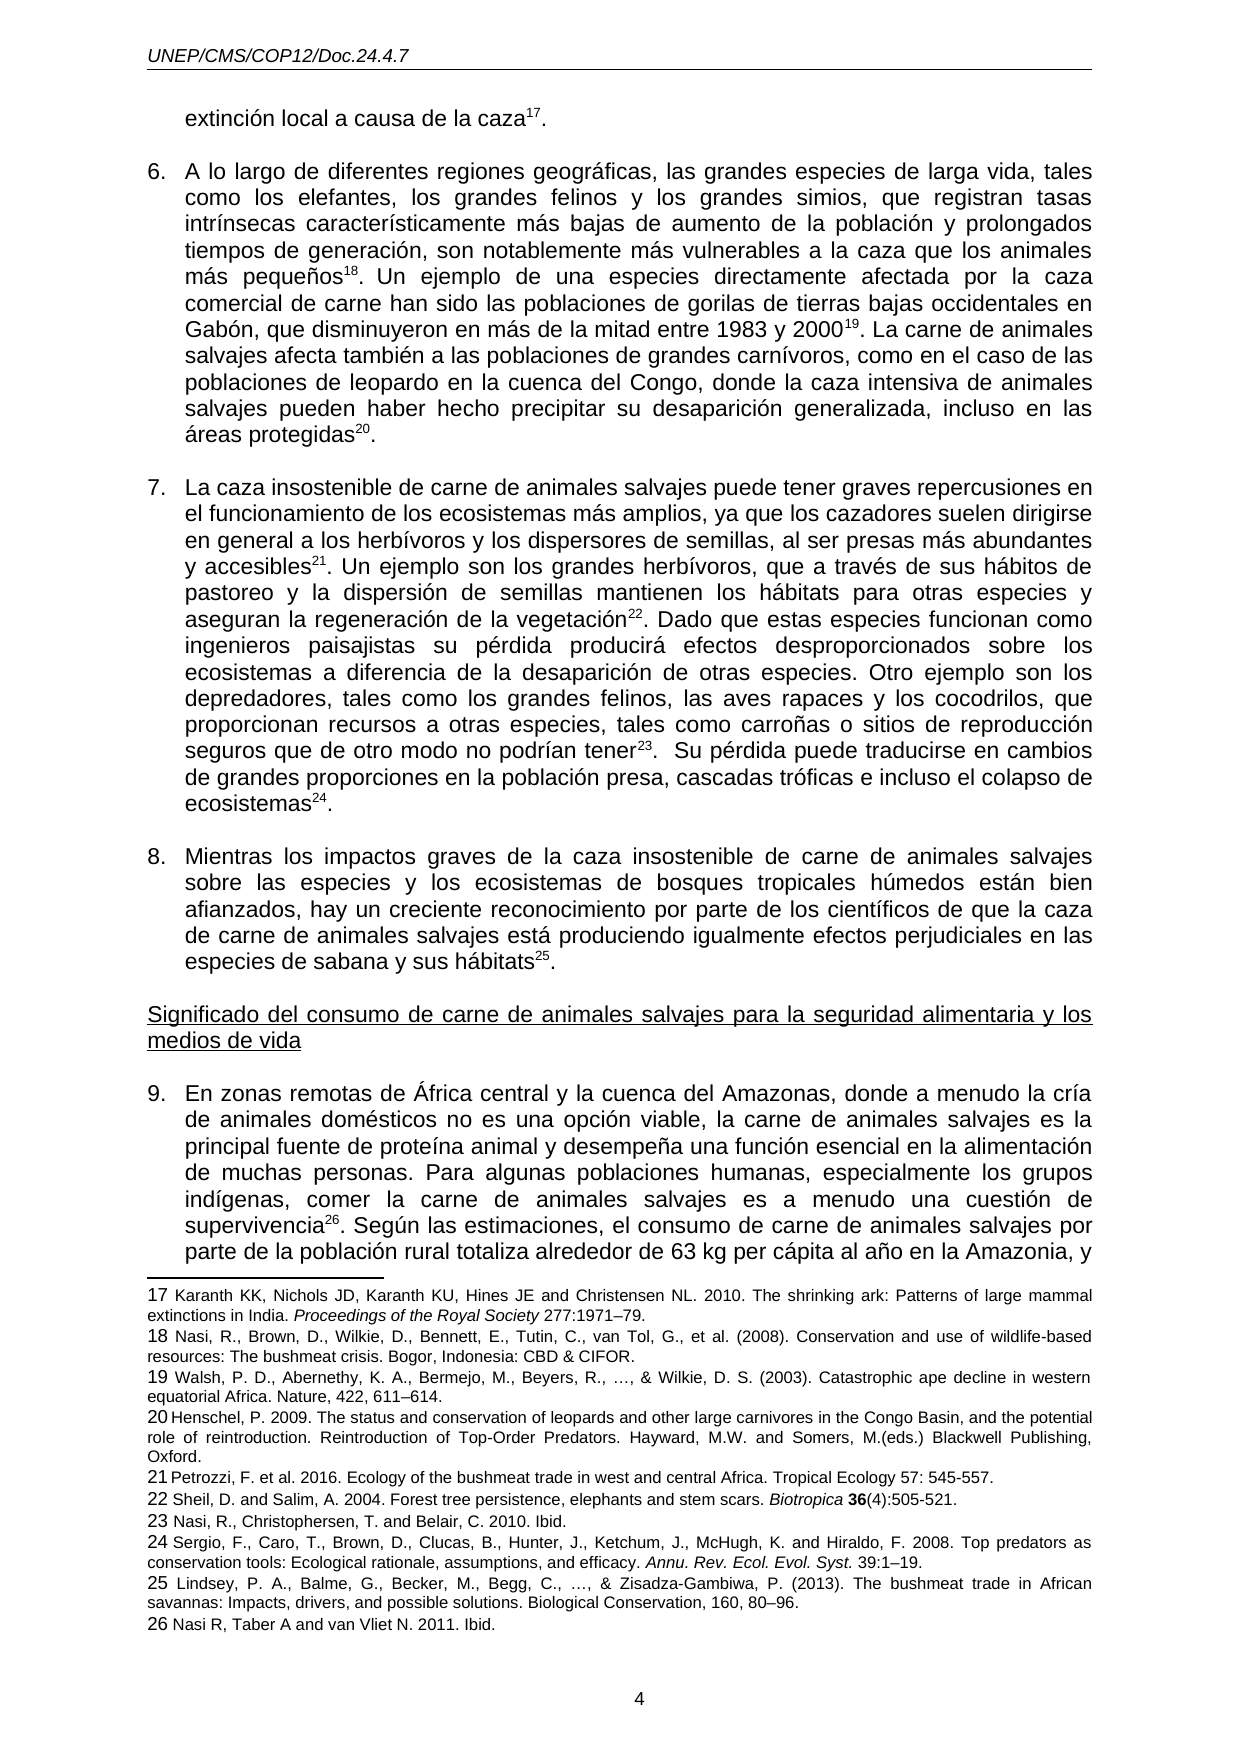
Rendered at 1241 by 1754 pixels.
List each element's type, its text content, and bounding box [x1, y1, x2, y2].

list Mientras los impactos graves de la caza insostenible de carne de animales salvajes sobre las especies y los ecosistemas de bosques tropicales húmedos están bien afianzados, hay un creciente reconocimiento por parte de los científicos de que la caza de carne de animales salvajes está produciendo igualmente efectos perjudiciales en las especies de sabana y sus hábitats. [147, 843, 1093, 975]
list La caza insostenible de carne de animales salvajes puede tener graves repercusiones en el funcionamiento de los ecosistemas más amplios, ya que los cazadores suelen dirigirse en general a los herbívoros y los dispersores de semillas, al ser presas más abundantes y accesibles. Un ejemplo son los grandes herbívoros, que a través de sus hábitos de pastoreo y la dispersión de semillas mantienen los hábitats para otras especies y aseguran la regeneración de la vegetación. Dado que estas especies funcionan como ingenieros paisajistas su pérdida producirá efectos desproporcionados sobre los ecosistemas a diferencia de la desaparición de otras especies. Otro ejemplo son los depredadores, tales como los grandes felinos, las aves rapaces y los cocodrilos, que proporcionan recursos a otras especies, tales como carroñas o sitios de reproducción seguros que de otro modo no podrían tener. Su pérdida puede traducirse en cambios de grandes proporciones en la población presa, cascadas tróficas e incluso el colapso de ecosistemas. [147, 474, 1093, 817]
text Significado del consumo de carne de animales salvajes para la seguridad alimentaria y los medios de vida [147, 1025, 1093, 1054]
list A lo largo de diferentes regiones geográficas, las grandes especies de larga vida, tales como los elefantes, los grandes felinos y los grandes simios, que registran tasas intrínsecas característicamente más bajas de aumento de la población y prolongados tiempos de generación, son notablemente más vulnerables a la caza que los animales más pequeños. Un ejemplo de una especies directamente afectada por la caza comercial de carne han sido las poblaciones de gorilas de tierras bajas occidentales en Gabón, que disminuyeron en más de la mitad entre 1983 y 2000. La carne de animales salvajes afecta también a las poblaciones de grandes carnívoros, como en el caso de las poblaciones de leopardo en la cuenca del Congo, donde la caza intensiva de animales salvajes pueden haber hecho precipitar su desaparición generalizada, incluso en las áreas protegidas. [147, 158, 1093, 448]
text Significado del consumo de carne de animales salvajes para la seguridad alimentaria y los medios de vida [147, 1001, 1093, 1024]
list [147, 1080, 1093, 1264]
